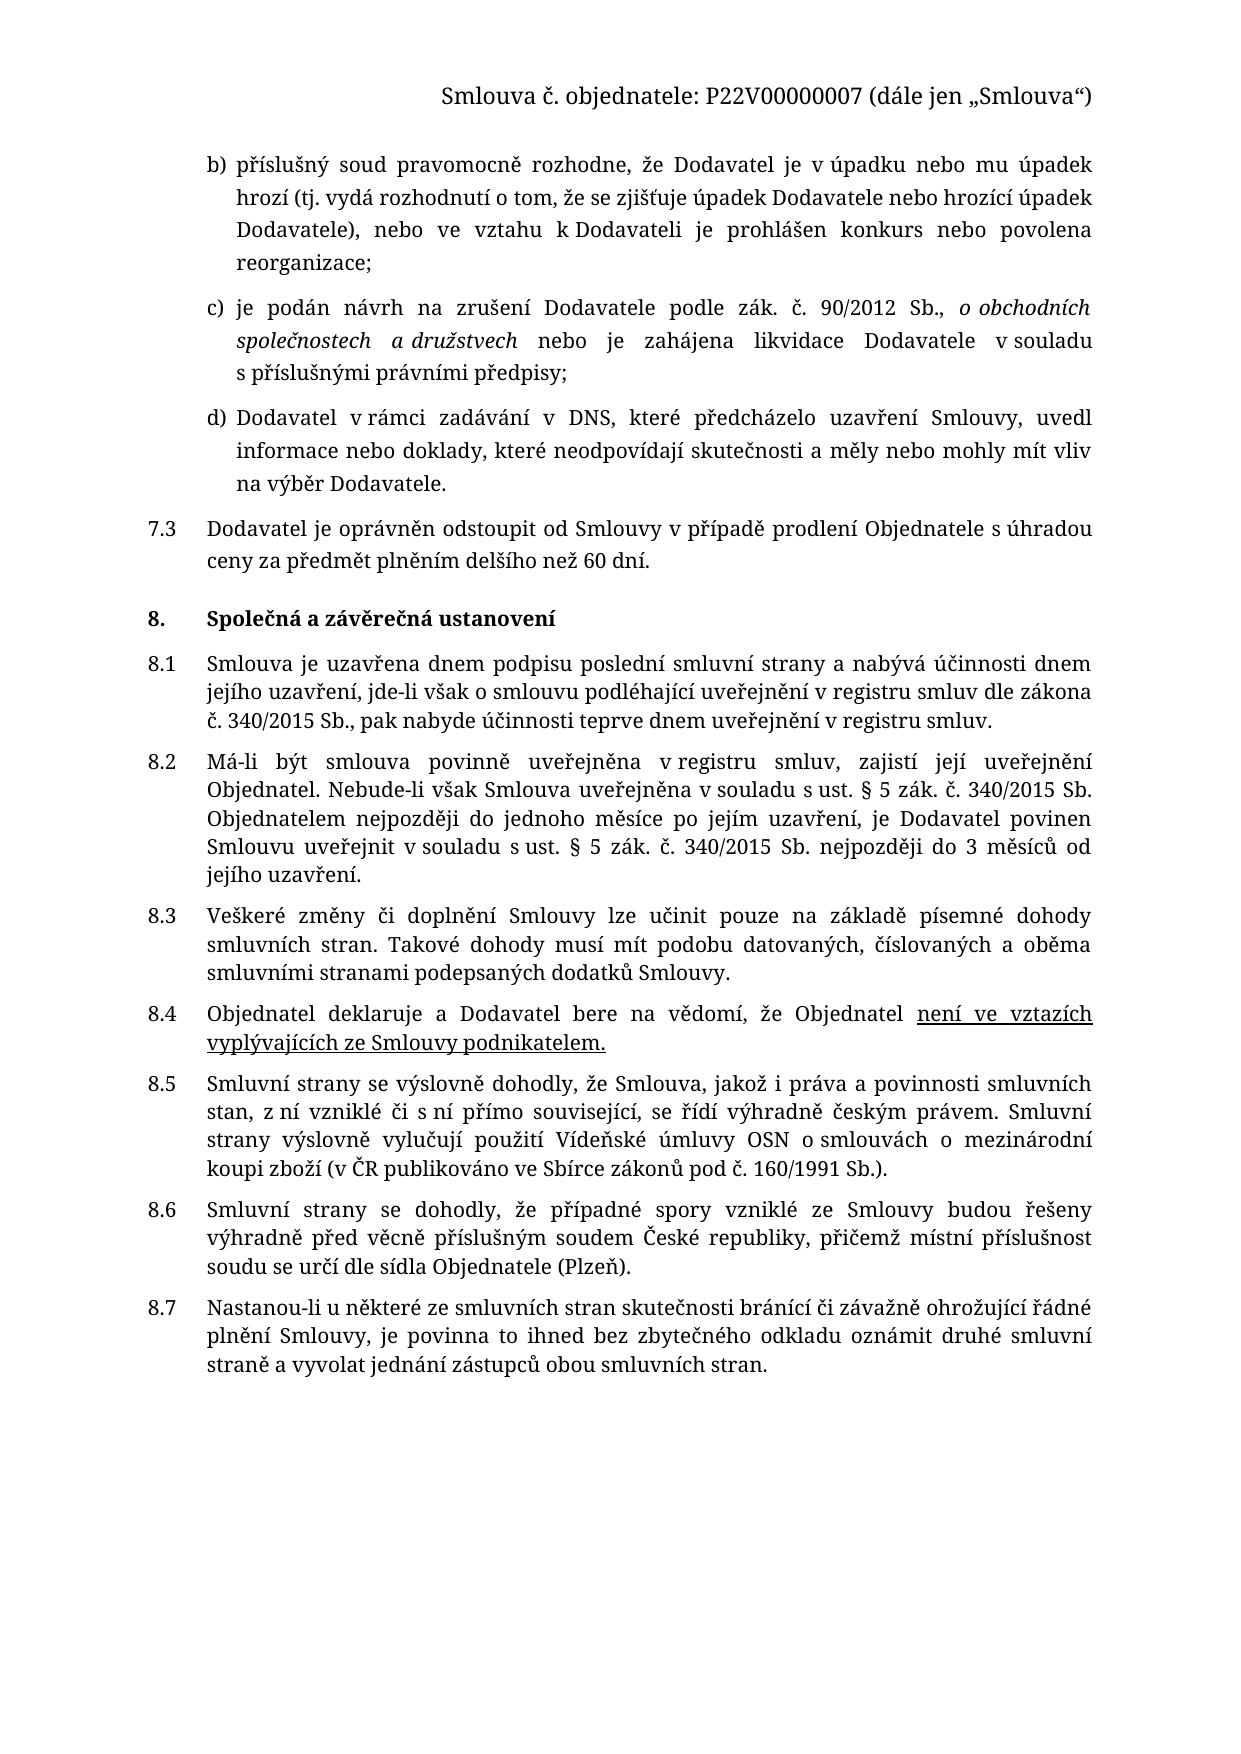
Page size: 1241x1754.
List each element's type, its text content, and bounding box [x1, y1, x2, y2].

list Smlouva je uzavřena dnem podpisu poslední smluvní strany a nabývá účinnosti dnem jejího uzavření, jde-li však o smlouvu podléhající uveřejnění v registru smluv dle zákona č. 340/2015 Sb., pak nabyde účinnosti teprve dnem uveřejnění v registru smluv. [148, 649, 1093, 734]
list Společná a závěrečná ustanovení [148, 604, 1093, 632]
list Má-li být smlouva povinně uveřejněna v registru smluv, zajistí její uveřejnění Objednatel. Nebude-li však Smlouva uveřejněna v souladu s ust. § 5 zák. č. 340/2015 Sb. Objednatelem nejpozději do jednoho měsíce po jejím uzavření, je Dodavatel povinen Smlouvu uveřejnit v souladu s ust. § 5 zák. č. 340/2015 Sb. nejpozději do 3 měsíců od jejího uzavření. [148, 747, 1093, 889]
list Dodavatel v rámci zadávání v DNS, které předcházelo uzavření Smlouvy, uvedl informace nebo doklady, které neodpovídají skutečnosti a měly nebo mohly mít vliv na výběr Dodavatele. [207, 403, 1093, 497]
list Nastanou-li u některé ze smluvních stran skutečnosti bránící či závažně ohrožující řádné plnění Smlouvy, je povinna to ihned bez zbytečného odkladu oznámit druhé smluvní straně a vyvolat jednání zástupců obou smluvních stran. [148, 1293, 1093, 1378]
list Smluvní strany se výslovně dohodly, že Smlouva, jakož i práva a povinnosti smluvních stan, z ní vzniklé či s ní přímo související, se řídí výhradně českým právem. Smluvní strany výslovně vylučují použití Vídeňské úmluvy OSN o smlouvách o mezinárodní koupi zboží (v ČR publikováno ve Sbírce zákonů pod č. 160/1991 Sb.). [148, 1069, 1093, 1182]
list Smluvní strany se dohodly, že případné spory vzniklé ze Smlouvy budou řešeny výhradně před věcně příslušným soudem České republiky, přičemž místní příslušnost soudu se určí dle sídla Objednatele (Plzeň). [148, 1195, 1093, 1280]
list Objednatel deklaruje a Dodavatel bere na vědomí, že Objednatel není ve vztazích vyplývajících ze Smlouvy podnikatelem. [148, 999, 1093, 1056]
list příslušný soud pravomocně rozhodne, že Dodavatel je v úpadku nebo mu úpadek hrozí (tj. vydá rozhodnutí o tom, že se zjišťuje úpadek Dodavatele nebo hrozící úpadek Dodavatele), nebo ve vztahu k Dodavateli je prohlášen konkurs nebo povolena reorganizace; [207, 150, 1093, 276]
list Dodavatel je oprávněn odstoupit od Smlouvy v případě prodlení Objednatele s úhradou ceny za předmět plněním delšího než 60 dní. [148, 514, 1093, 575]
list Veškeré změny či doplnění Smlouvy lze učinit pouze na základě písemné dohody smluvních stran. Takové dohody musí mít podobu datovaných, číslovaných a oběma smluvními stranami podepsaných dodatků Smlouvy. [148, 902, 1093, 987]
list je podán návrh na zrušení Dodavatele podle zák. č. 90/2012 Sb., o obchodních společnostech a družstvech nebo je zahájena likvidace Dodavatele v souladu s příslušnými právními předpisy; [207, 293, 1093, 387]
